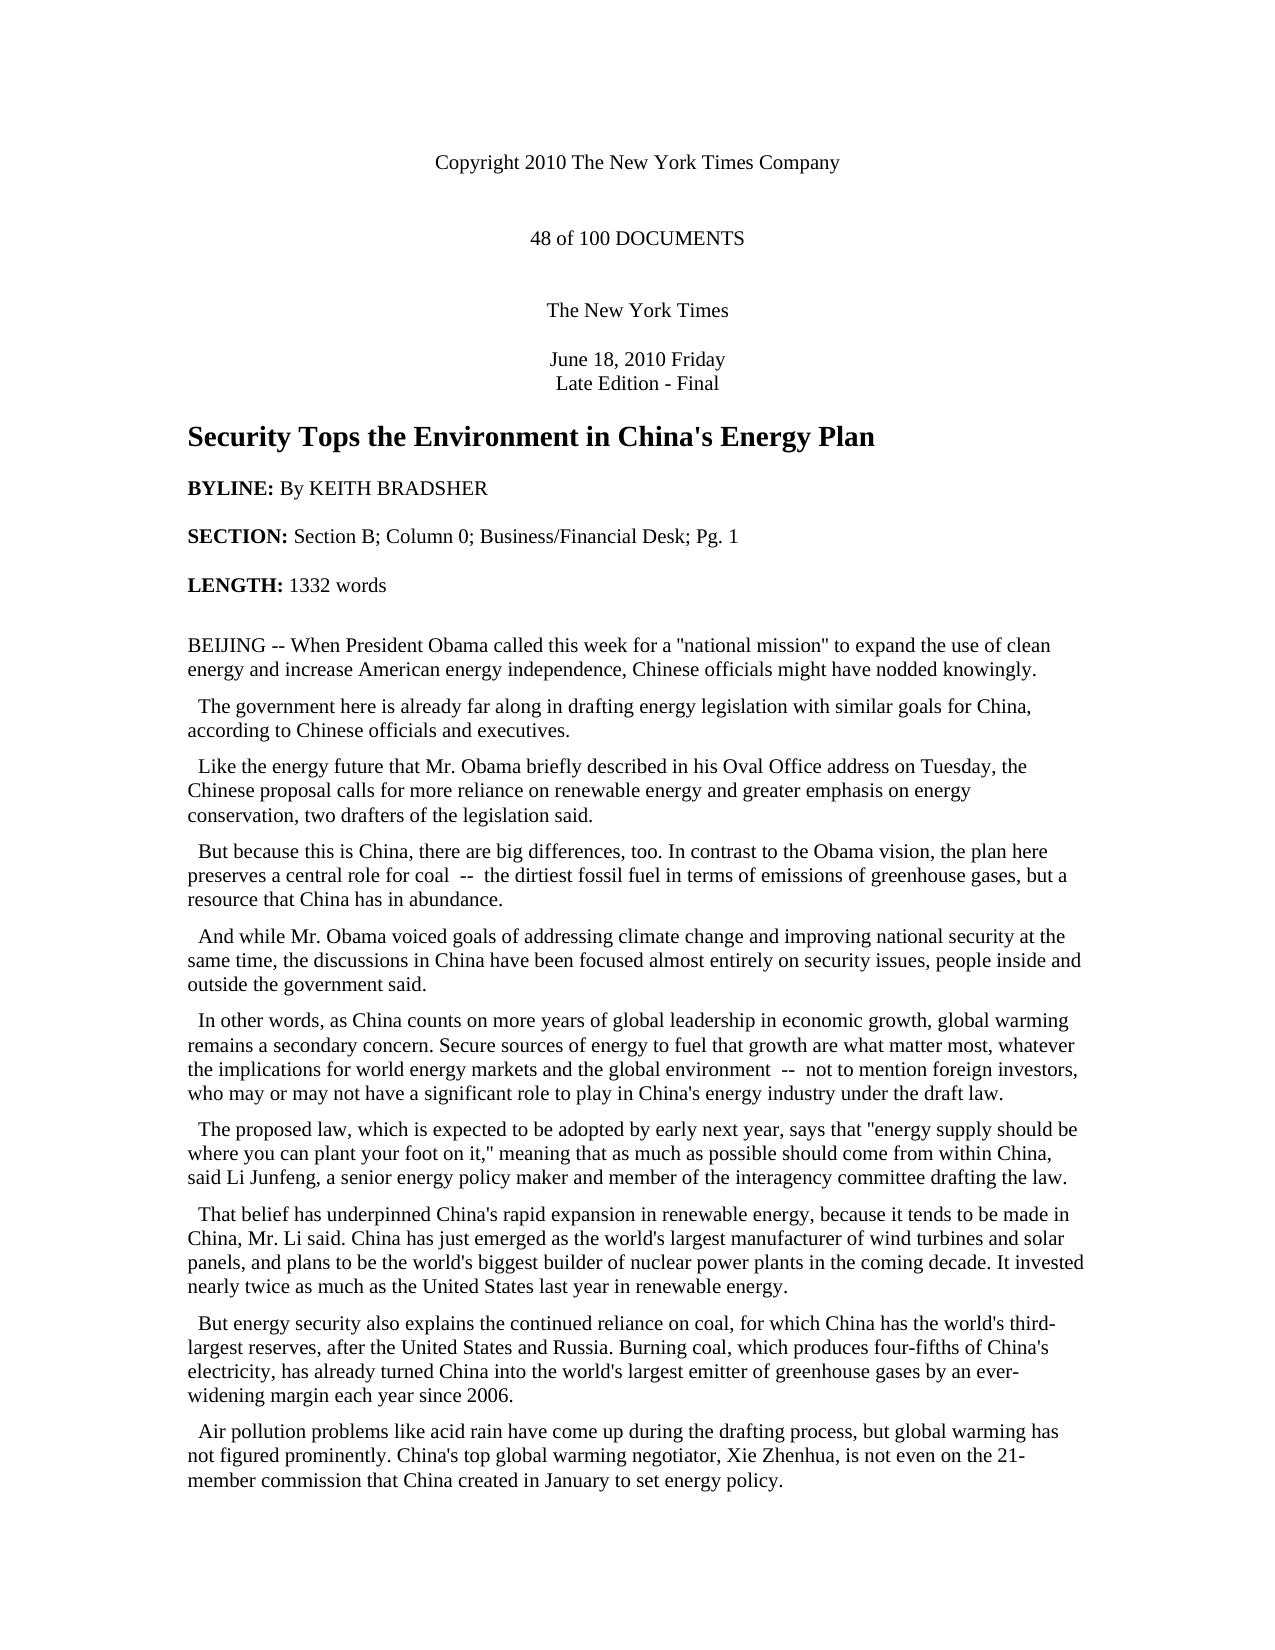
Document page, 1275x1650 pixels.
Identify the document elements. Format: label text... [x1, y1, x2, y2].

text The New York Times [187, 298, 1087, 322]
text Security Tops the Environment in China's Energy Plan [187, 419, 1087, 452]
text LENGTH: 1332 words [187, 572, 1087, 597]
text Like the energy future that Mr. Obama briefly described in his Oval Office address on Tuesday, the Chinese proposal calls for more reliance on renewable energy and greater emphasis on energy conservation, two drafters of the legislation said. [187, 754, 1087, 827]
text Copyright 2010 The New York Times Company [187, 150, 1087, 174]
text That belief has underpinned China's rapid expansion in renewable energy, because it tends to be made in China, Mr. Li said. China has just emerged as the world's largest manufacturer of wind turbines and solar panels, and plans to be the world's biggest builder of nuclear power plants in the coming decade. It invested nearly twice as much as the United States last year in renewable energy. [187, 1202, 1087, 1298]
text 48 of 100 DOCUMENTS [187, 226, 1087, 250]
text But because this is China, there are big differences, too. In contrast to the Obama vision, the plan here preserves a central role for coal -- the dirtiest fossil fuel in terms of emissions of greenhouse gases, but a resource that China has in abundance. [187, 839, 1087, 911]
text BEIJING -- When President Obama called this week for a ''national mission'' to expand the use of clean energy and increase American energy independence, Chinese officials might have nodded knowingly. [187, 633, 1087, 681]
text And while Mr. Obama voiced goals of addressing climate change and improving national security at the same time, the discussions in China have been focused almost entirely on security issues, people inside and outside the government said. [187, 924, 1087, 996]
text BYLINE: By KEITH BRADSHER [187, 476, 1087, 500]
text June 18, 2010 Friday [312, 346, 962, 371]
text The proposed law, which is expected to be adopted by early next year, says that ''energy supply should be where you can plant your foot on it,'' meaning that as much as possible should come from within China, said Li Junfeng, a senior energy policy maker and member of the interagency committee drafting the law. [187, 1117, 1087, 1189]
text But energy security also explains the continued reliance on coal, for which China has the world's third-largest reserves, after the United States and Russia. Burning coal, which produces four-fifths of China's electricity, has already turned China into the world's largest emitter of greenhouse gases by an ever-widening margin each year since 2006. [187, 1311, 1087, 1407]
text SECTION: Section B; Column 0; Business/Financial Desk; Pg. 1 [187, 524, 1087, 548]
text Air pollution problems like acid rain have come up during the drafting process, but global warming has not figured prominently. China's top global warming negotiator, Xie Zhenhua, is not even on the 21-member commission that China created in January to set energy policy. [187, 1419, 1087, 1492]
text Late Edition - Final [312, 371, 962, 394]
text In other words, as China counts on more years of global leadership in economic growth, global warming remains a secondary concern. Secure sources of energy to fuel that growth are what matter most, whatever the implications for world energy markets and the global environment -- not to mention foreign investors, who may or may not have a significant role to play in China's energy industry under the draft law. [187, 1008, 1087, 1105]
text The government here is already far along in drafting energy legislation with similar goals for China, according to Chinese officials and executives. [187, 694, 1087, 742]
